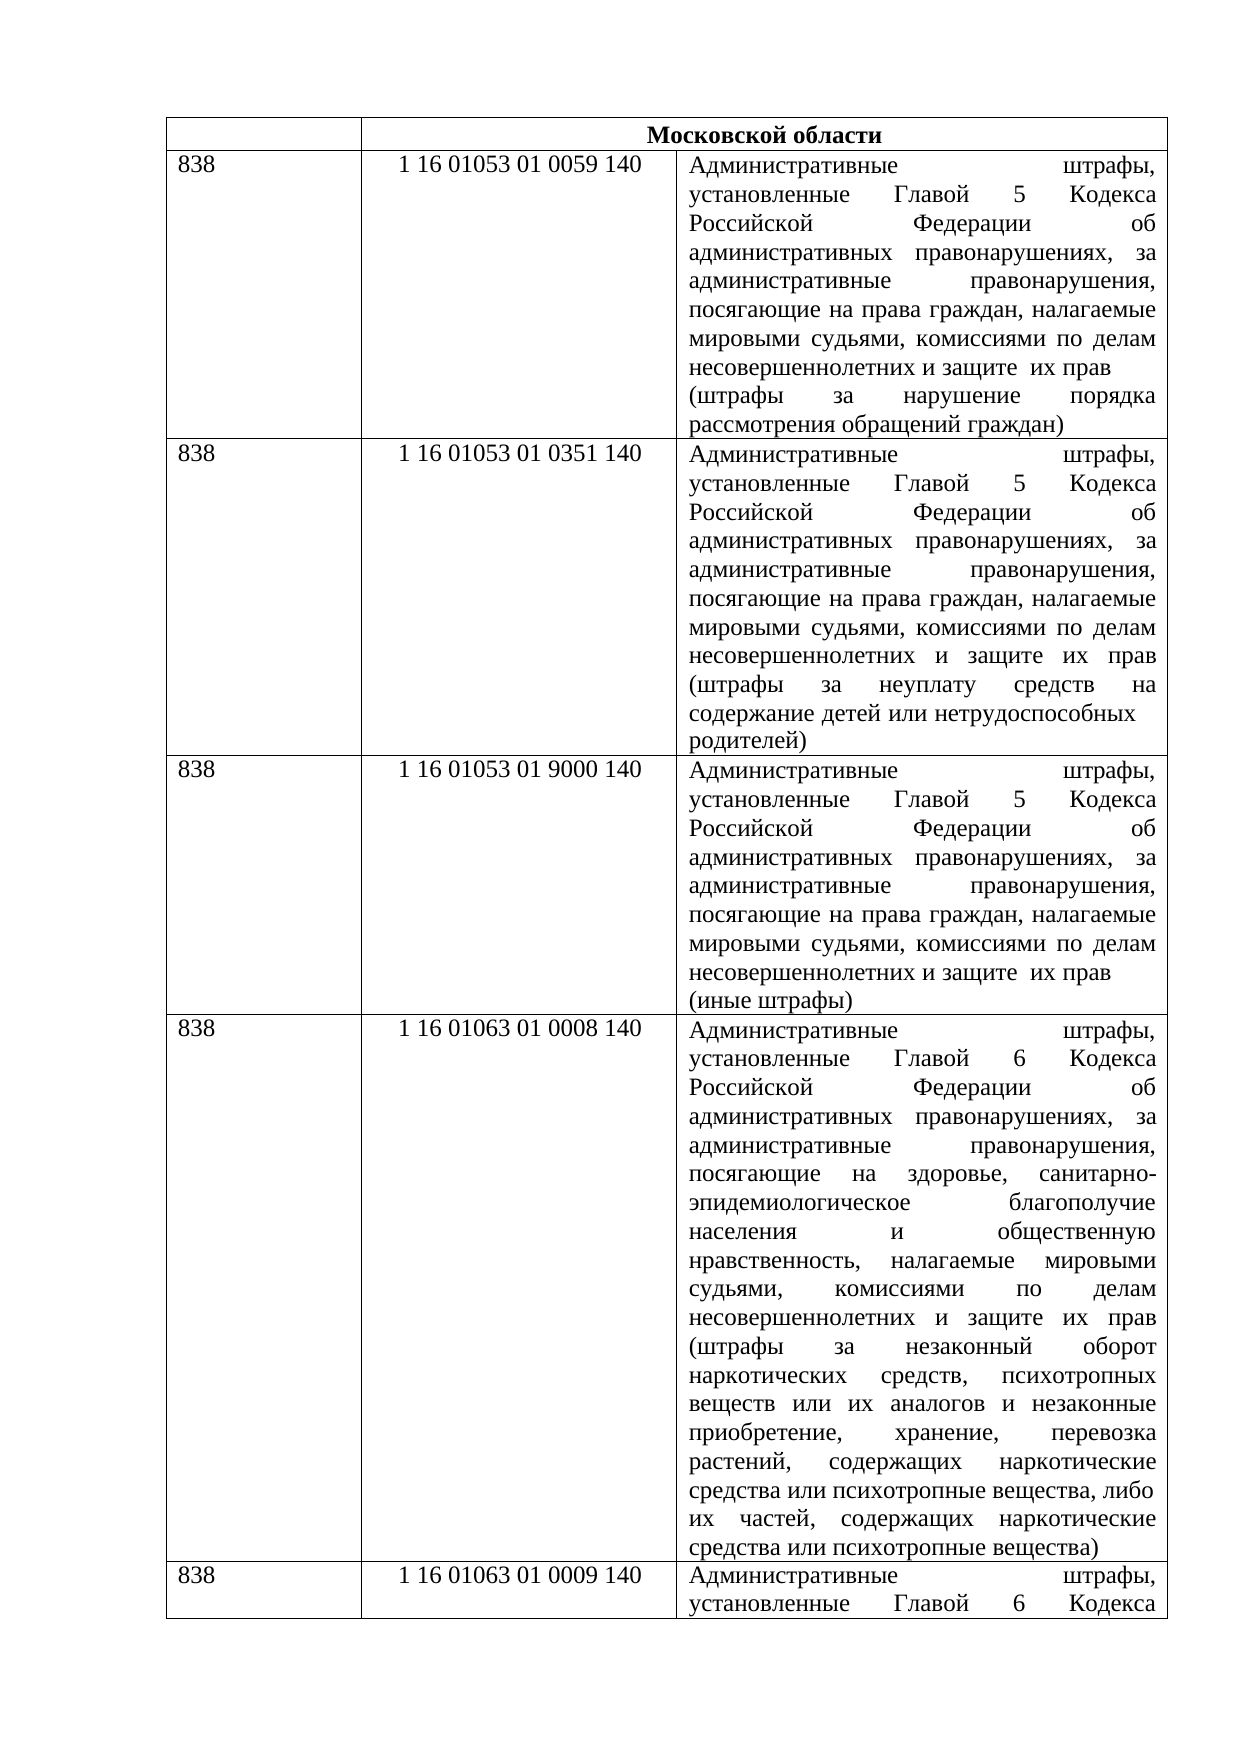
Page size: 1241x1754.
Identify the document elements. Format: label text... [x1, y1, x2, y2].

table_cell Административные штрафы, установленные Главой 5 Кодекса Российской Федерации об административных правонарушениях, за административные правонарушения, посягающие на права граждан, налагаемые мировыми судьями, комиссиями по делам несовершеннолетних и защите их прав (штрафы за неуплату средств на содержание детей или нетрудоспособных родителей) [677, 439, 1167, 754]
table_cell 1 16 01053 01 9000 140 [362, 756, 676, 1014]
table_cell 838 [167, 756, 361, 1014]
table_header [167, 118, 361, 149]
table_header Московской области [362, 118, 1167, 149]
table_cell Административные штрафы, установленные Главой 5 Кодекса Российской Федерации об административных правонарушениях, за административные правонарушения, посягающие на права граждан, налагаемые мировыми судьями, комиссиями по делам несовершеннолетних и защите их прав (штрафы за нарушение порядка рассмотрения обращений граждан) [677, 151, 1167, 438]
table_cell 1 16 01053 01 0059 140 [362, 151, 676, 438]
table_cell 1 16 01063 01 0008 140 [362, 1015, 676, 1561]
table_cell 1 16 01063 01 0009 140 [362, 1562, 676, 1618]
table_cell 838 [167, 1562, 361, 1618]
table_cell 838 [167, 1015, 361, 1561]
table_cell Административные штрафы, установленные Главой 6 Кодекса Российской Федерации об административных правонарушениях, за административные правонарушения, посягающие на здоровье, санитарно- эпидемиологическое благополучие населения и общественную нравственность, налагаемые мировыми судьями, комиссиями по делам несовершеннолетних и защите их прав (штрафы за незаконный оборот наркотических средств, психотропных веществ или их аналогов и незаконные приобретение, хранение, перевозка растений, содержащих наркотические средства или психотропные вещества, либо их частей, содержащих наркотические средства или психотропные вещества) [677, 1015, 1167, 1561]
table_cell 838 [167, 439, 361, 754]
table_cell Административные штрафы, установленные Главой 5 Кодекса Российской Федерации об административных правонарушениях, за административные правонарушения, посягающие на права граждан, налагаемые мировыми судьями, комиссиями по делам несовершеннолетних и защите их прав (иные штрафы) [677, 756, 1167, 1014]
table_cell 1 16 01053 01 0351 140 [362, 439, 676, 754]
table_cell Административные штрафы, установленные Главой 6 Кодекса [677, 1562, 1167, 1618]
table_cell 838 [167, 151, 361, 438]
